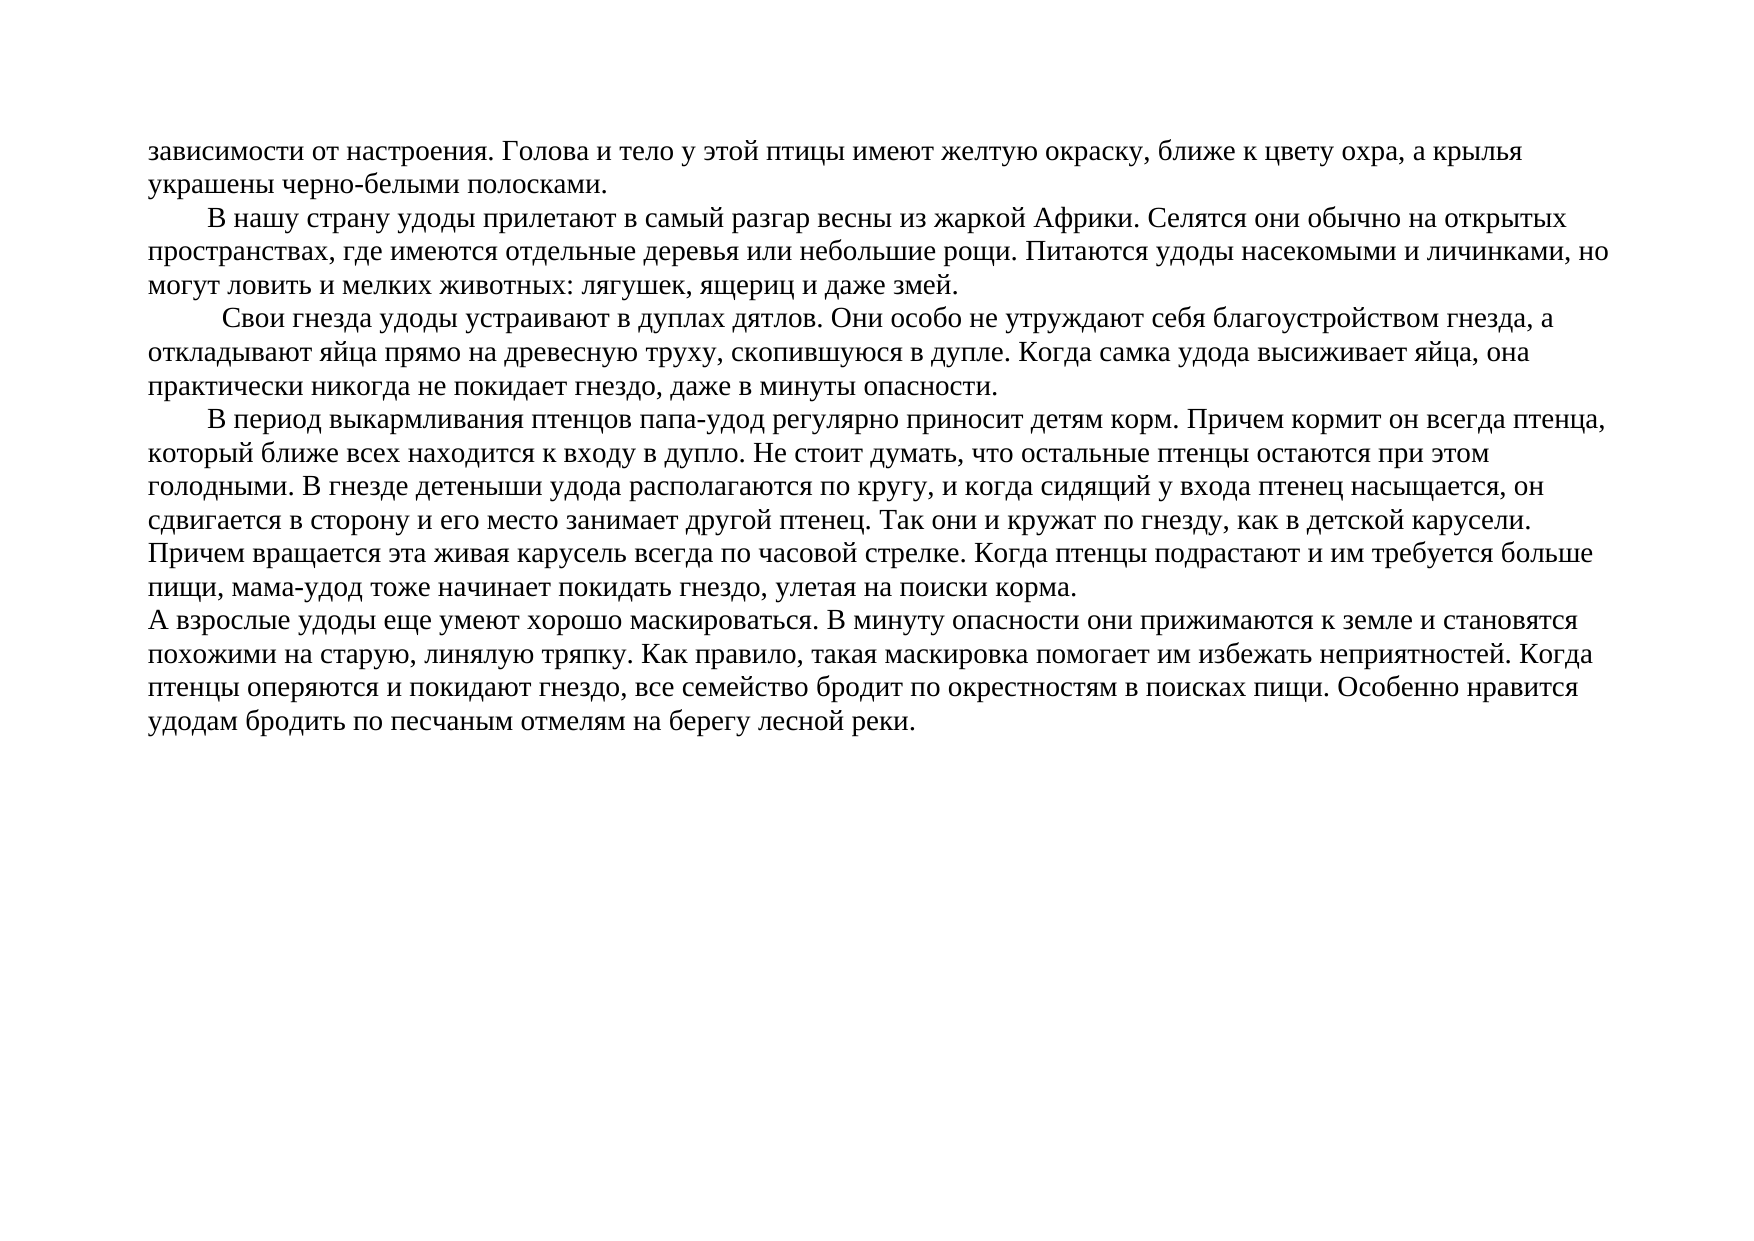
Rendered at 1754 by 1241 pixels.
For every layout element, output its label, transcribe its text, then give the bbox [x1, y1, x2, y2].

text Свои гнезда удоды устраивают в дуплах дятлов. Они особо не утруждают себя благоустройством гнезда, а откладывают яйца прямо на древесную труху, скопившуюся в дупле. Когда самка удода высиживает яйца, она практически никогда не покидает гнездо, даже в минуты опасности. [148, 301, 1636, 401]
text А взрослые удоды еще умеют хорошо маскироваться. В минуту опасности они прижимаются к земле и становятся похожими на старую, линялую тряпку. Как правило, такая маскировка помогает им избежать неприятностей. Когда птенцы оперяются и покидают гнездо, все семейство бродит по окрестностям в поисках пищи. Особенно нравится удодам бродить по песчаным отмелям на берегу лесной реки. [148, 602, 1636, 737]
text В нашу страну удоды прилетают в самый разгар весны из жаркой Африки. Селятся они обычно на открытых пространствах, где имеются отдельные деревья или небольшие рощи. Питаются удоды насекомыми и личинками, но могут ловить и мелких животных: лягушек, ящериц и даже змей. [148, 200, 1636, 301]
text В период выкармливания птенцов папа-удод регулярно приносит детям корм. Причем кормит он всегда птенца, который ближе всех находится к входу в дупло. Не стоит думать, что остальные птенцы остаются при этом голодными. В гнезде детеныши удода располагаются по кругу, и когда сидящий у входа птенец насыщается, он сдвигается в сторону и его место занимает другой птенец. Так они и кружат по гнезду, как в детской карусели. Причем вращается эта живая карусель всегда по часовой стрелке. Когда птенцы подрастают и им требуется больше пищи, мама-удод тоже начинает покидать гнездо, улетая на поиски корма. [148, 401, 1636, 602]
